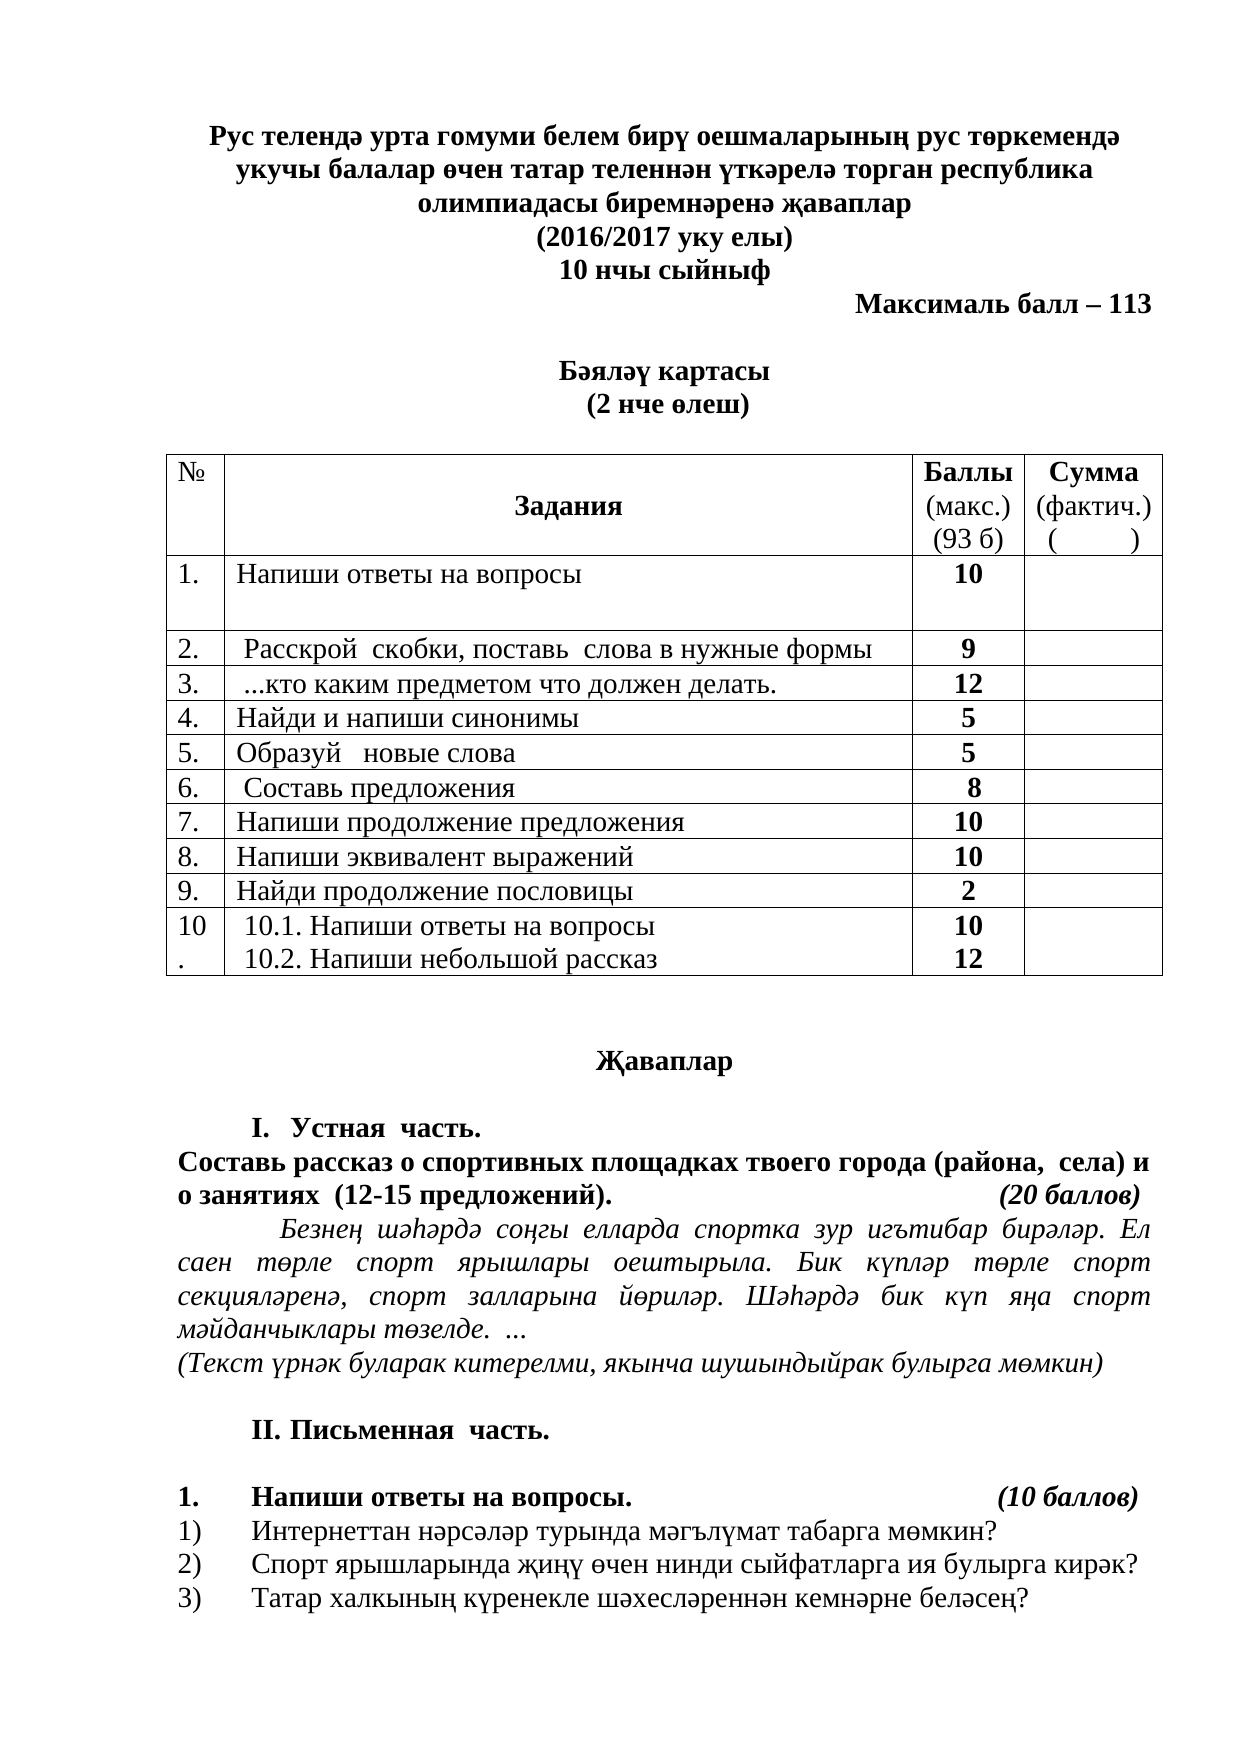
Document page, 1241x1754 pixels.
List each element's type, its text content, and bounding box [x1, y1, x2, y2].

table_header Баллы (макс.) (93 б) [913, 455, 1024, 555]
text 10 нчы сыйныф [177, 252, 1152, 286]
text Безнең шәһәрдә соңгы елларда спортка зур игътибар бирәләр. Ел саен төрле спорт ярышлары оештырыла. Бик күпләр төрле спорт секцияләренә, спорт залларына йөриләр. Шәһәрдә бик күп яңа спорт мәйданчыклары төзелде. ... [177, 1211, 1152, 1345]
list Напиши ответы на вопросы. (10 баллов) [177, 1479, 1152, 1513]
list Интернеттан нәрсәләр турында мәгълүмат табарга мөмкин? [177, 1513, 1152, 1546]
table_header Задания [225, 455, 912, 555]
table_cell 3. [167, 666, 224, 699]
table_cell 8 [913, 770, 1024, 803]
table_cell 7. [167, 804, 224, 838]
table_cell Образуй новые слова [225, 735, 912, 769]
table_cell 10 [913, 804, 1024, 838]
list Письменная часть. [251, 1412, 1152, 1446]
table_cell Найди и напиши синонимы [225, 701, 912, 734]
table_cell Напиши ответы на вопросы [225, 556, 912, 630]
table_cell 9 [913, 631, 1024, 665]
table_cell [1025, 631, 1162, 665]
table_cell ...кто каким предметом что должен делать. [225, 666, 912, 699]
text Максималь балл – 113 [177, 286, 1152, 319]
table_cell 5 [913, 701, 1024, 734]
table_cell 5 [913, 735, 1024, 769]
table_cell 2 [913, 874, 1024, 907]
table_cell 8. [167, 839, 224, 872]
table_cell [1025, 556, 1162, 630]
text Рус телендә урта гомуми белем бирү оешмаларының рус төркемендә укучы балалар өчен татар теленнән үткәрелә торган республика олимпиадасы биремнәренә җаваплар [177, 118, 1152, 219]
table_header Сумма (фактич.) ( ) [1025, 455, 1162, 555]
text Бәяләү картасы [177, 353, 1152, 386]
text Составь рассказ о спортивных площадках твоего города (района, села) и о занятиях (12-15 предложений). (20 баллов) [177, 1144, 1152, 1211]
table_cell 10.1. Напиши ответы на вопросы 10.2. Напиши небольшой рассказ [225, 908, 912, 975]
table_cell 10. [167, 908, 224, 975]
table_cell [1025, 908, 1162, 975]
table_cell 1. [167, 556, 224, 630]
text Җаваплар [177, 1043, 1152, 1077]
table_cell [1025, 735, 1162, 769]
table_cell 6. [167, 770, 224, 803]
table_cell 10 12 [913, 908, 1024, 975]
table_cell 10 [913, 839, 1024, 872]
text (2 нче өлеш) [177, 386, 1152, 420]
table_header № [167, 455, 224, 555]
table_cell [1025, 804, 1162, 838]
text (Текст үрнәк буларак китерелми, якынча шушындыйрак булырга мөмкин) [177, 1345, 1152, 1379]
table_cell 2. [167, 631, 224, 665]
table_cell Напиши продолжение предложения [225, 804, 912, 838]
table_cell Напиши эквивалент выражений [225, 839, 912, 872]
table_cell [1025, 874, 1162, 907]
list Спорт ярышларында җиңү өчен нинди сыйфатларга ия булырга кирәк? [177, 1546, 1152, 1580]
table_cell 4. [167, 701, 224, 734]
table_cell [1025, 701, 1162, 734]
table_cell Расскрой скобки, поставь слова в нужные формы [225, 631, 912, 665]
table_cell 9. [167, 874, 224, 907]
table_cell [1025, 839, 1162, 872]
table_cell [1025, 666, 1162, 699]
table_cell 12 [913, 666, 1024, 699]
text (2016/2017 уку елы) [177, 219, 1152, 252]
list Татар халкының күренекле шәхесләреннән кемнәрне беләсең? [177, 1580, 1152, 1613]
table_cell Найди продолжение пословицы [225, 874, 912, 907]
list Устная часть. [251, 1110, 1152, 1144]
table_cell 5. [167, 735, 224, 769]
table_cell 10 [913, 556, 1024, 630]
table_cell [1025, 770, 1162, 803]
table_cell Составь предложения [225, 770, 912, 803]
